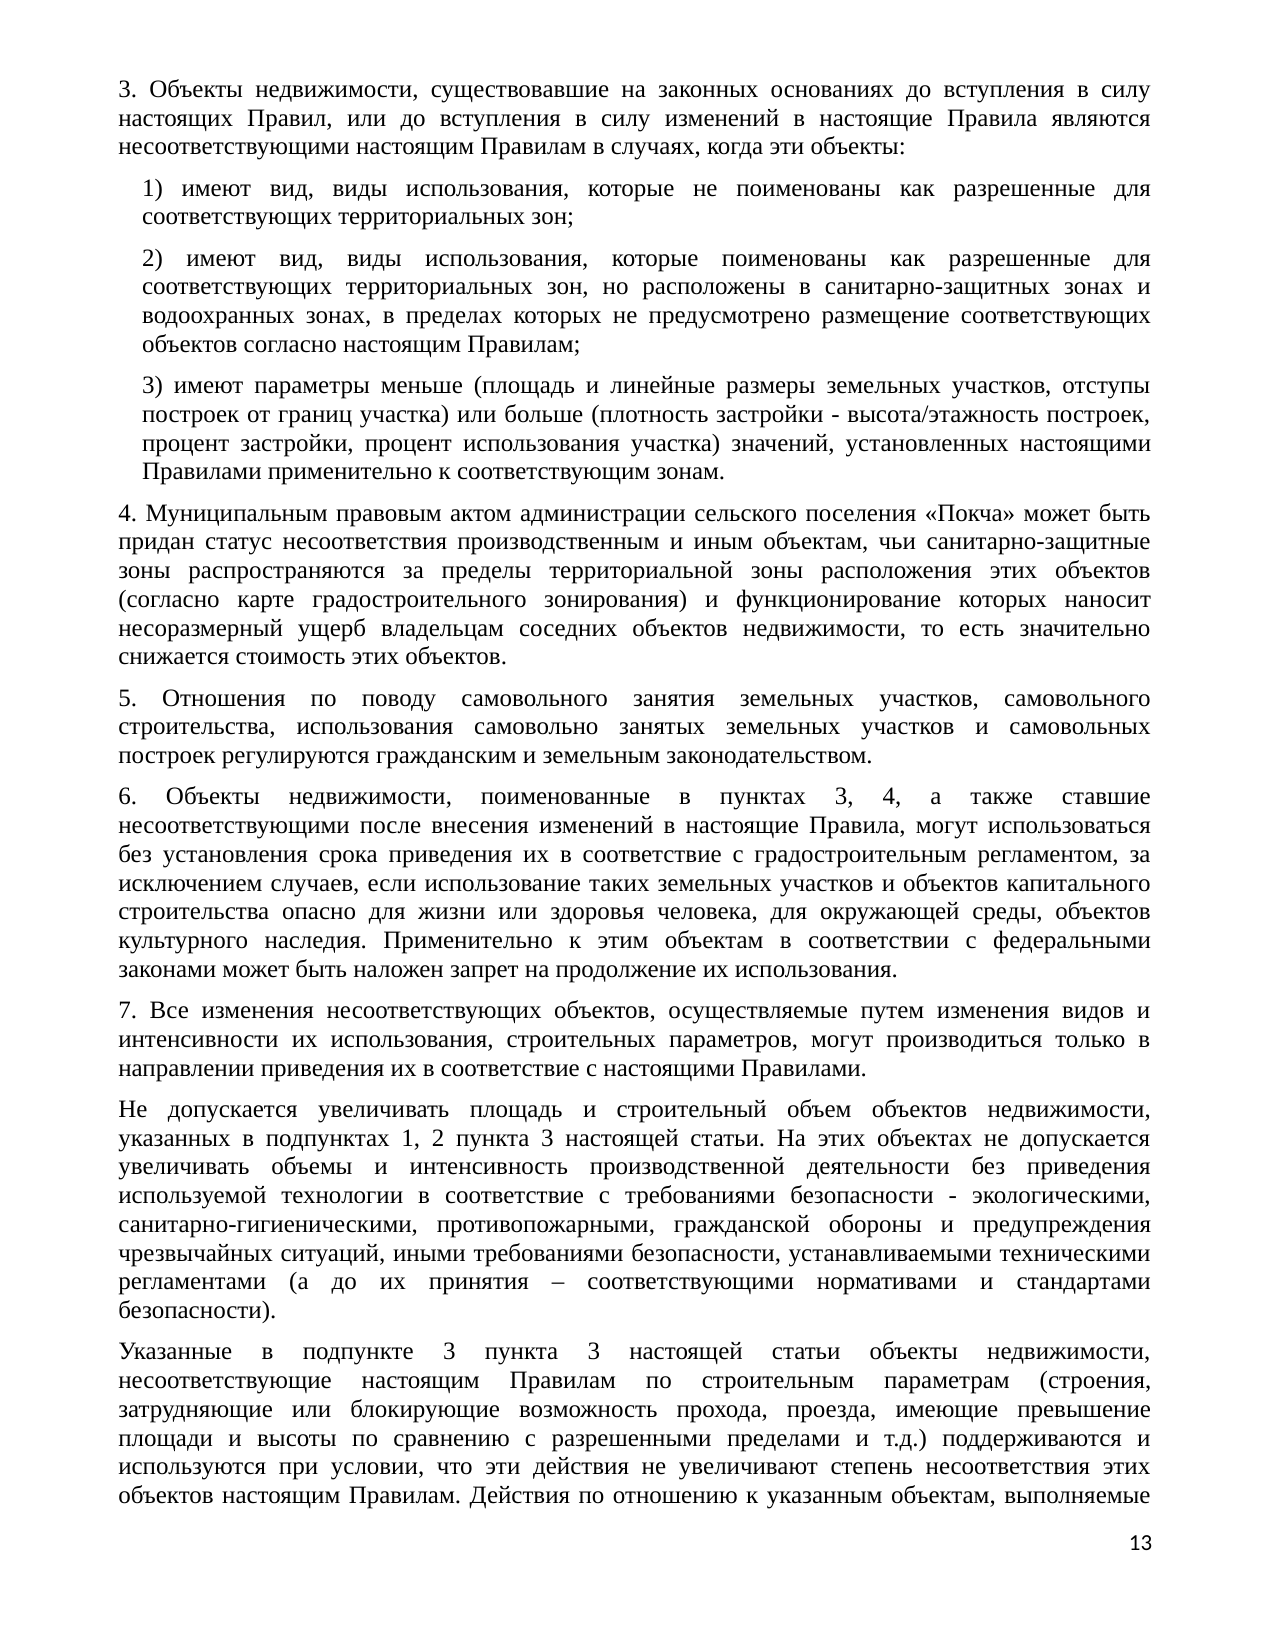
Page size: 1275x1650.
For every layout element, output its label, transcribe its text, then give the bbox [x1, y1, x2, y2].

text 7. Все изменения несоответствующих объектов, осуществляемые путем изменения видов и интенсивности их использования, строительных параметров, могут производиться только в направлении приведения их в соответствие с настоящими Правилами. [118, 995, 1152, 1081]
text 2) имеют вид, виды использования, которые поименованы как разрешенные для соответствующих территориальных зон, но расположены в санитарно-защитных зонах и водоохранных зонах, в пределах которых не предусмотрено размещение соответствующих объектов согласно настоящим Правилам; [142, 243, 1152, 358]
text Не допускается увеличивать площадь и строительный объем объектов недвижимости, указанных в подпунктах 1, 2 пункта 3 настоящей статьи. На этих объектах не допускается увеличивать объемы и интенсивность производственной деятельности без приведения используемой технологии в соответствие с требованиями безопасности - экологическими, санитарно-гигиеническими, противопожарными, гражданской обороны и предупреждения чрезвычайных ситуаций, иными требованиями безопасности, устанавливаемыми техническими регламентами (а до их принятия – соответствующими нормативами и стандартами безопасности). [118, 1094, 1152, 1324]
text 3. Объекты недвижимости, существовавшие на законных основаниях до вступления в силу настоящих Правил, или до вступления в силу изменений в настоящие Правила являются несоответствующими настоящим Правилам в случаях, когда эти объекты: [118, 74, 1152, 160]
text 1) имеют вид, виды использования, которые не поименованы как разрешенные для соответствующих территориальных зон; [142, 173, 1152, 230]
text 4. Муниципальным правовым актом администрации сельского поселения «Покча» может быть придан статус несоответствия производственным и иным объектам, чьи санитарно-защитные зоны распространяются за пределы территориальной зоны расположения этих объектов (согласно карте градостроительного зонирования) и функционирование которых наносит несоразмерный ущерб владельцам соседних объектов недвижимости, то есть значительно снижается стоимость этих объектов. [118, 498, 1152, 670]
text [118, 1336, 1152, 1509]
text 3) имеют параметры меньше (площадь и линейные размеры земельных участков, отступы построек от границ участка) или больше (плотность застройки - высота/этажность построек, процент застройки, процент использования участка) значений, установленных настоящими Правилами применительно к соответствующим зонам. [142, 370, 1152, 485]
text 5. Отношения по поводу самовольного занятия земельных участков, самовольного строительства, использования самовольно занятых земельных участков и самовольных построек регулируются гражданским и земельным законодательством. [118, 683, 1152, 769]
text 6. Объекты недвижимости, поименованные в пунктах 3, 4, а также ставшие несоответствующими после внесения изменений в настоящие Правила, могут использоваться без установления срока приведения их в соответствие с градостроительным регламентом, за исключением случаев, если использование таких земельных участков и объектов капитального строительства опасно для жизни или здоровья человека, для окружающей среды, объектов культурного наследия. Применительно к этим объектам в соответствии с федеральными законами может быть наложен запрет на продолжение их использования. [118, 781, 1152, 983]
